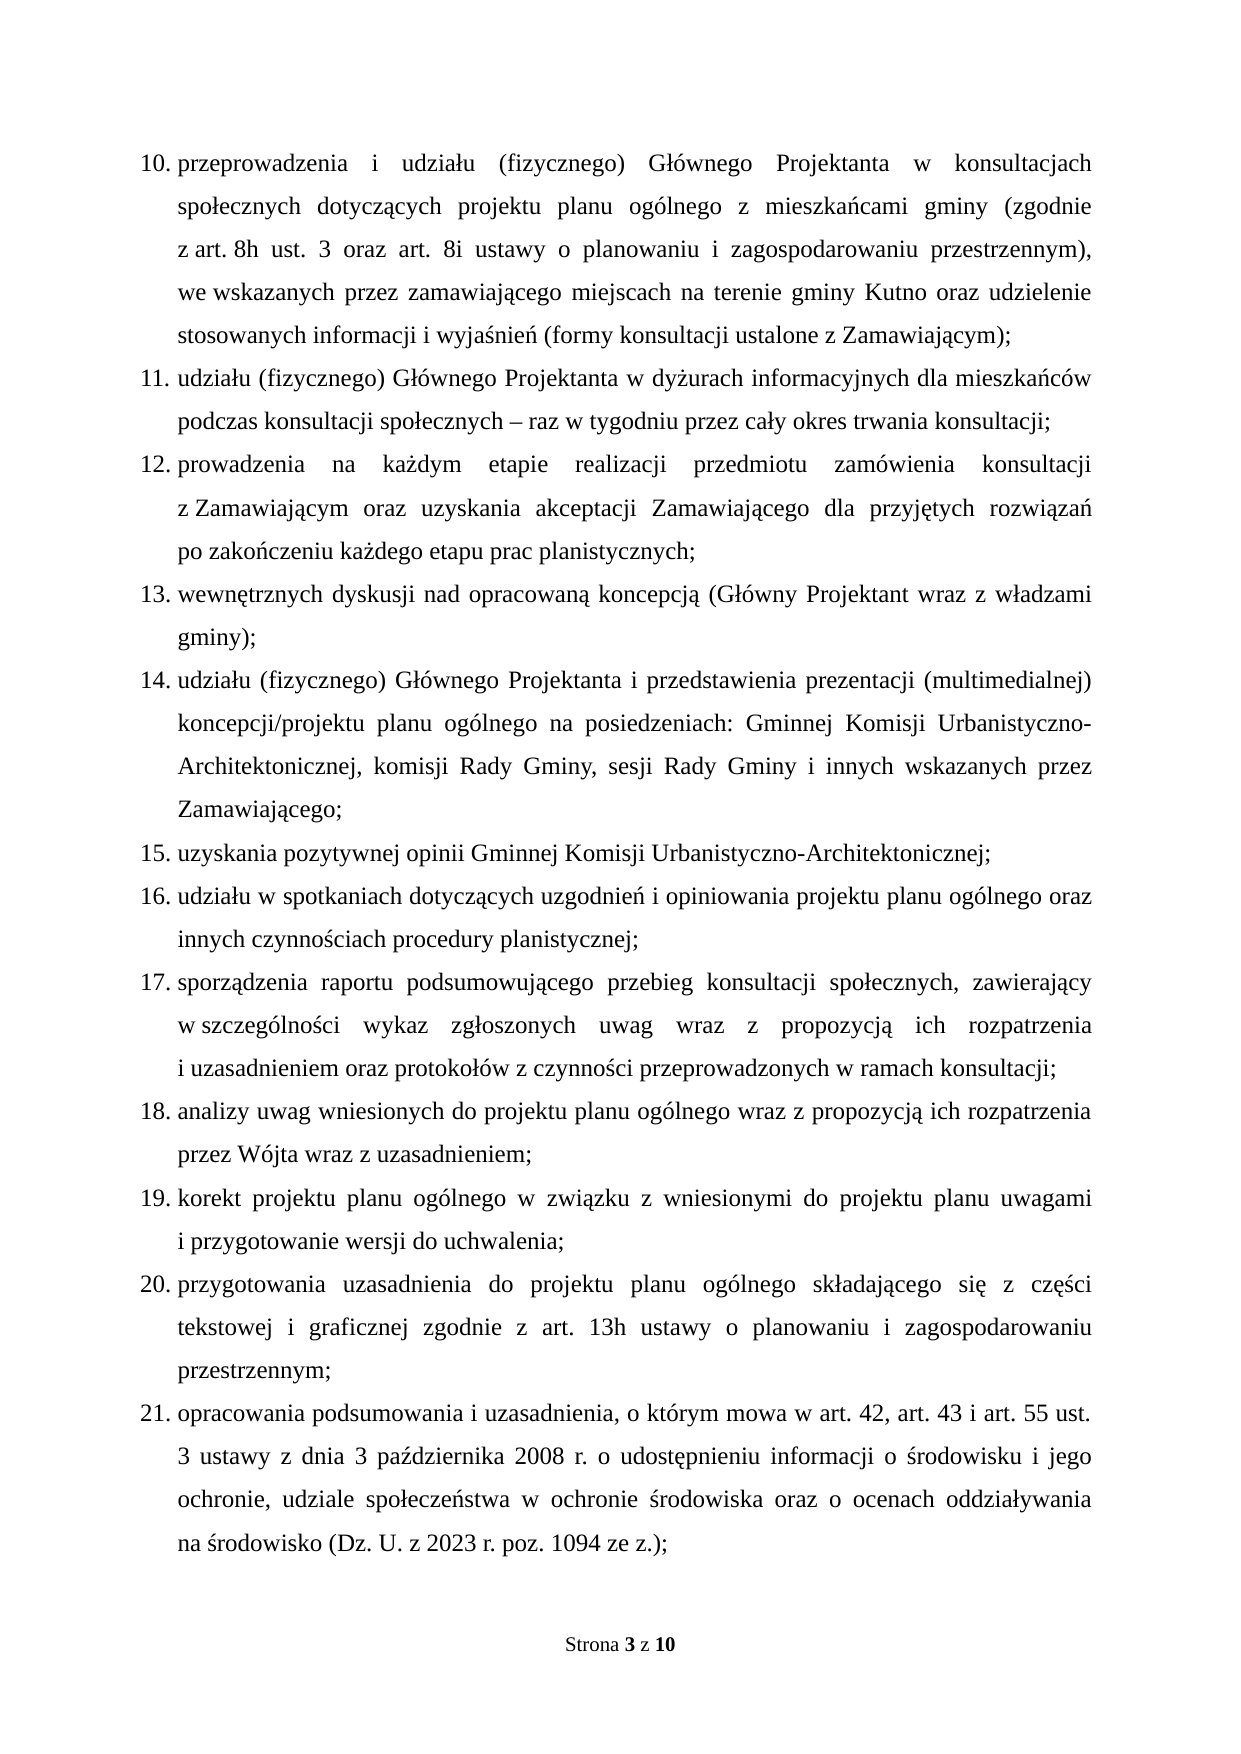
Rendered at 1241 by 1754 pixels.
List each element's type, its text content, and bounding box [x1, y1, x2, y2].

list uzyskania pozytywnej opinii Gminnej Komisji Urbanistyczno-Architektonicznej; [140, 838, 1093, 866]
list sporządzenia raportu podsumowującego przebieg konsultacji społecznych, zawierający w szczególności wykaz zgłoszonych uwag wraz z propozycją ich rozpatrzenia i uzasadnieniem oraz protokołów z czynności przeprowadzonych w ramach konsultacji; [140, 967, 1093, 1082]
list opracowania podsumowania i uzasadnienia, o którym mowa w art. 42, art. 43 i art. 55 ust. 3 ustawy z dnia 3 października 2008 r. o udostępnieniu informacji o środowisku i jego ochronie, udziale społeczeństwa w ochronie środowiska oraz o ocenach oddziaływania na środowisko (Dz. U. z 2023 r. poz. 1094 ze z.); [140, 1398, 1093, 1556]
list udziału w spotkaniach dotyczących uzgodnień i opiniowania projektu planu ogólnego oraz innych czynnościach procedury planistycznej; [140, 881, 1093, 953]
list udziału (fizycznego) Głównego Projektanta w dyżurach informacyjnych dla mieszkańców podczas konsultacji społecznych – raz w tygodniu przez cały okres trwania konsultacji; [140, 363, 1093, 435]
list wewnętrznych dyskusji nad opracowaną koncepcją (Główny Projektant wraz z władzami gminy); [140, 579, 1093, 651]
list przygotowania uzasadnienia do projektu planu ogólnego składającego się z części tekstowej i graficznej zgodnie z art. 13h ustawy o planowaniu i zagospodarowaniu przestrzennym; [140, 1269, 1093, 1384]
list przeprowadzenia i udziału (fizycznego) Głównego Projektanta w konsultacjach społecznych dotyczących projektu planu ogólnego z mieszkańcami gminy (zgodnie z art. 8h ust. 3 oraz art. 8i ustawy o planowaniu i zagospodarowaniu przestrzennym), we wskazanych przez zamawiającego miejscach na terenie gminy Kutno oraz udzielenie stosowanych informacji i wyjaśnień (formy konsultacji ustalone z Zamawiającym); [140, 148, 1093, 349]
list korekt projektu planu ogólnego w związku z wniesionymi do projektu planu uwagami i przygotowanie wersji do uchwalenia; [140, 1183, 1093, 1254]
list prowadzenia na każdym etapie realizacji przedmiotu zamówienia konsultacji z Zamawiającym oraz uzyskania akceptacji Zamawiającego dla przyjętych rozwiązań po zakończeniu każdego etapu prac planistycznych; [140, 449, 1093, 564]
list udziału (fizycznego) Głównego Projektanta i przedstawienia prezentacji (multimedialnej) koncepcji/projektu planu ogólnego na posiedzeniach: Gminnej Komisji Urbanistyczno-Architektonicznej, komisji Rady Gminy, sesji Rady Gminy i innych wskazanych przez Zamawiającego; [140, 665, 1093, 823]
list analizy uwag wniesionych do projektu planu ogólnego wraz z propozycją ich rozpatrzenia przez Wójta wraz z uzasadnieniem; [140, 1096, 1093, 1168]
